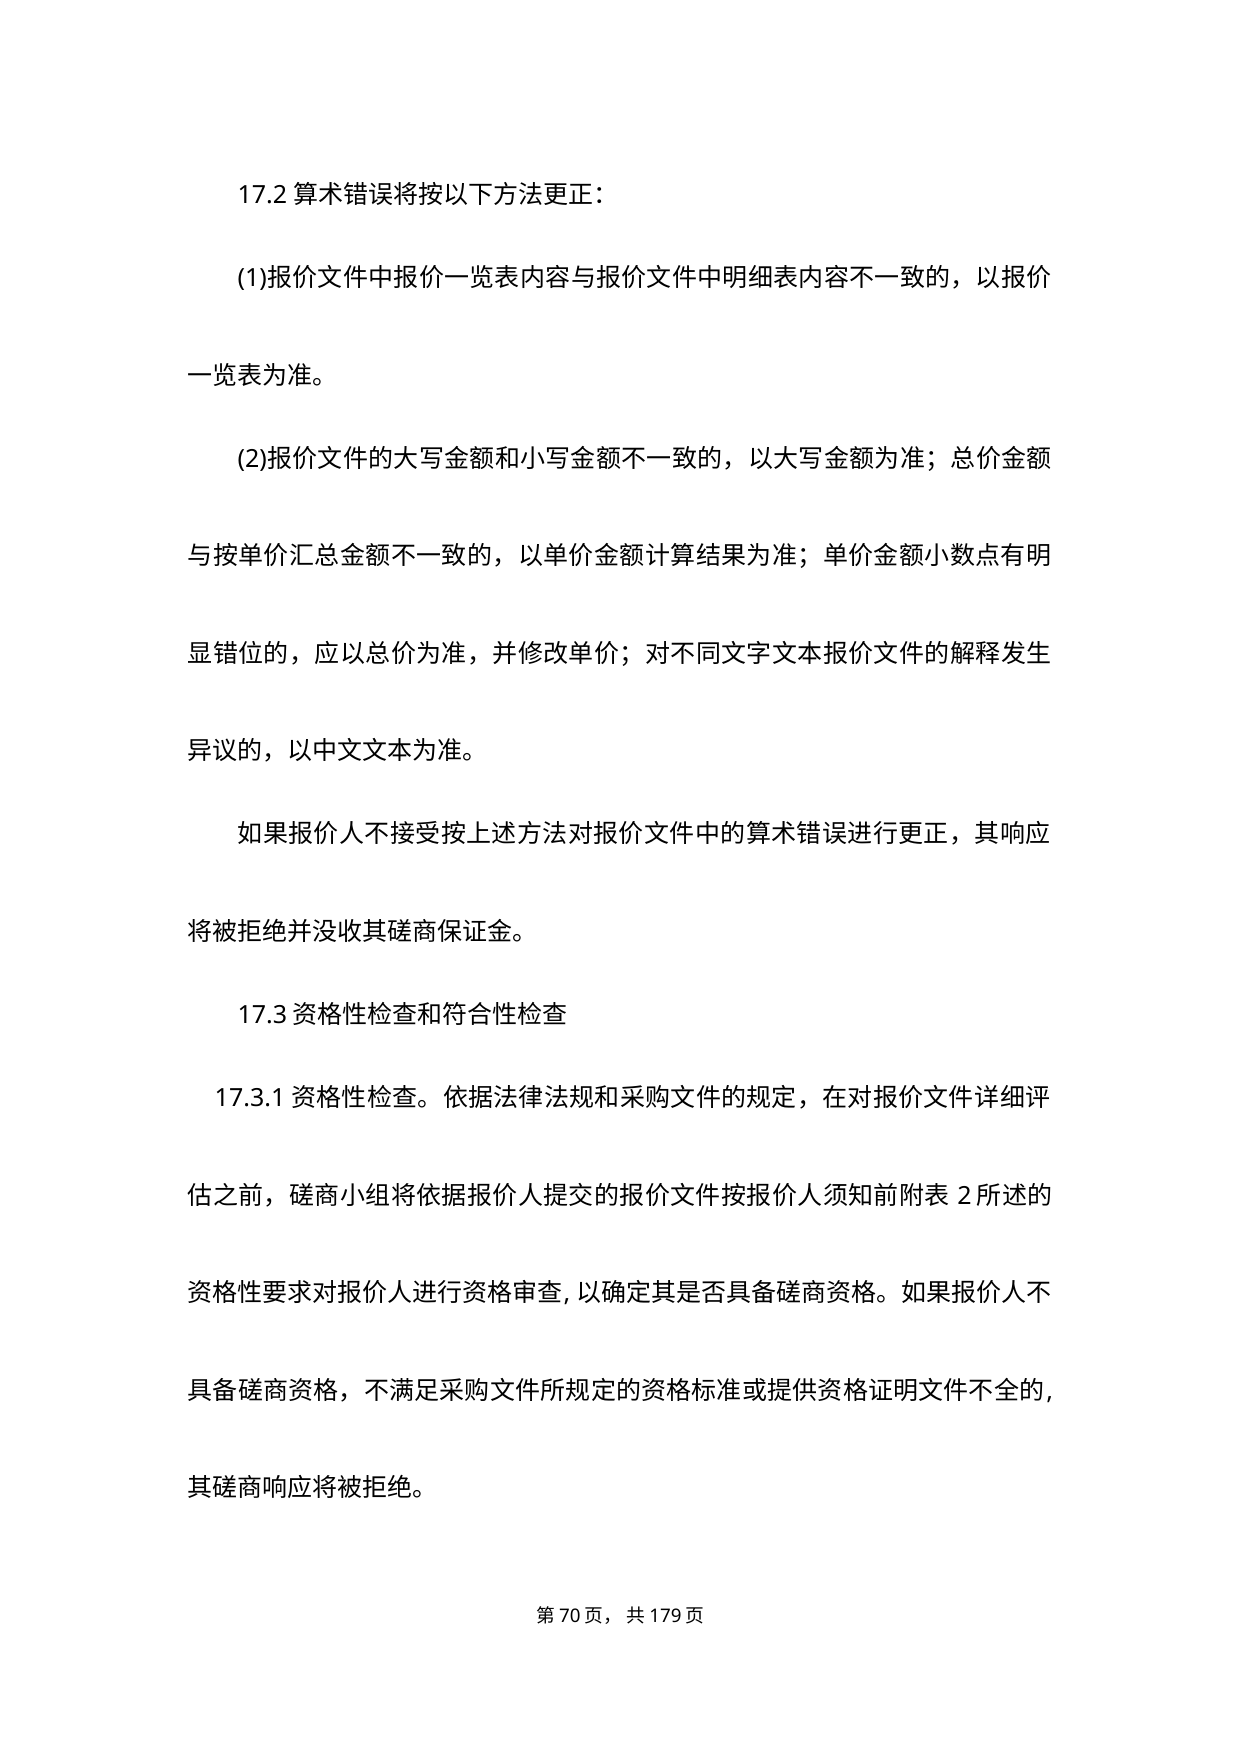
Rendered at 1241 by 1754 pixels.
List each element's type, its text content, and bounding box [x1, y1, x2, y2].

text 17.3.1资格性检查。依据法律法规和采购文件的规定，在对报价文件详细评估之前，磋商小组将依据报价人提交的报价文件按报价人须知前附表2所述的资格性要求对报价人进行资格审查, 以确定其是否具备磋商资格。如果报价人不具备磋商资格，不满足采购文件所规定的资格标准或提供资格证明文件不全的, 其磋商响应将被拒绝。 [187, 1063, 1053, 1518]
text 17.3资格性检查和符合性检查 [187, 980, 1053, 1045]
text 17.2 算术错误将按以下方法更正： [187, 160, 1053, 225]
text (2)报价文件的大写金额和小写金额不一致的，以大写金额为准；总价金额与按单价汇总金额不一致的，以单价金额计算结果为准；单价金额小数点有明显错位的，应以总价为准，并修改单价；对不同文字文本报价文件的解释发生异议的，以中文文本为准。 [187, 424, 1053, 781]
text (1)报价文件中报价一览表内容与报价文件中明细表内容不一致的，以报价一览表为准。 [187, 243, 1053, 406]
text 如果报价人不接受按上述方法对报价文件中的算术错误进行更正，其响应将被拒绝并没收其磋商保证金。 [187, 799, 1053, 962]
